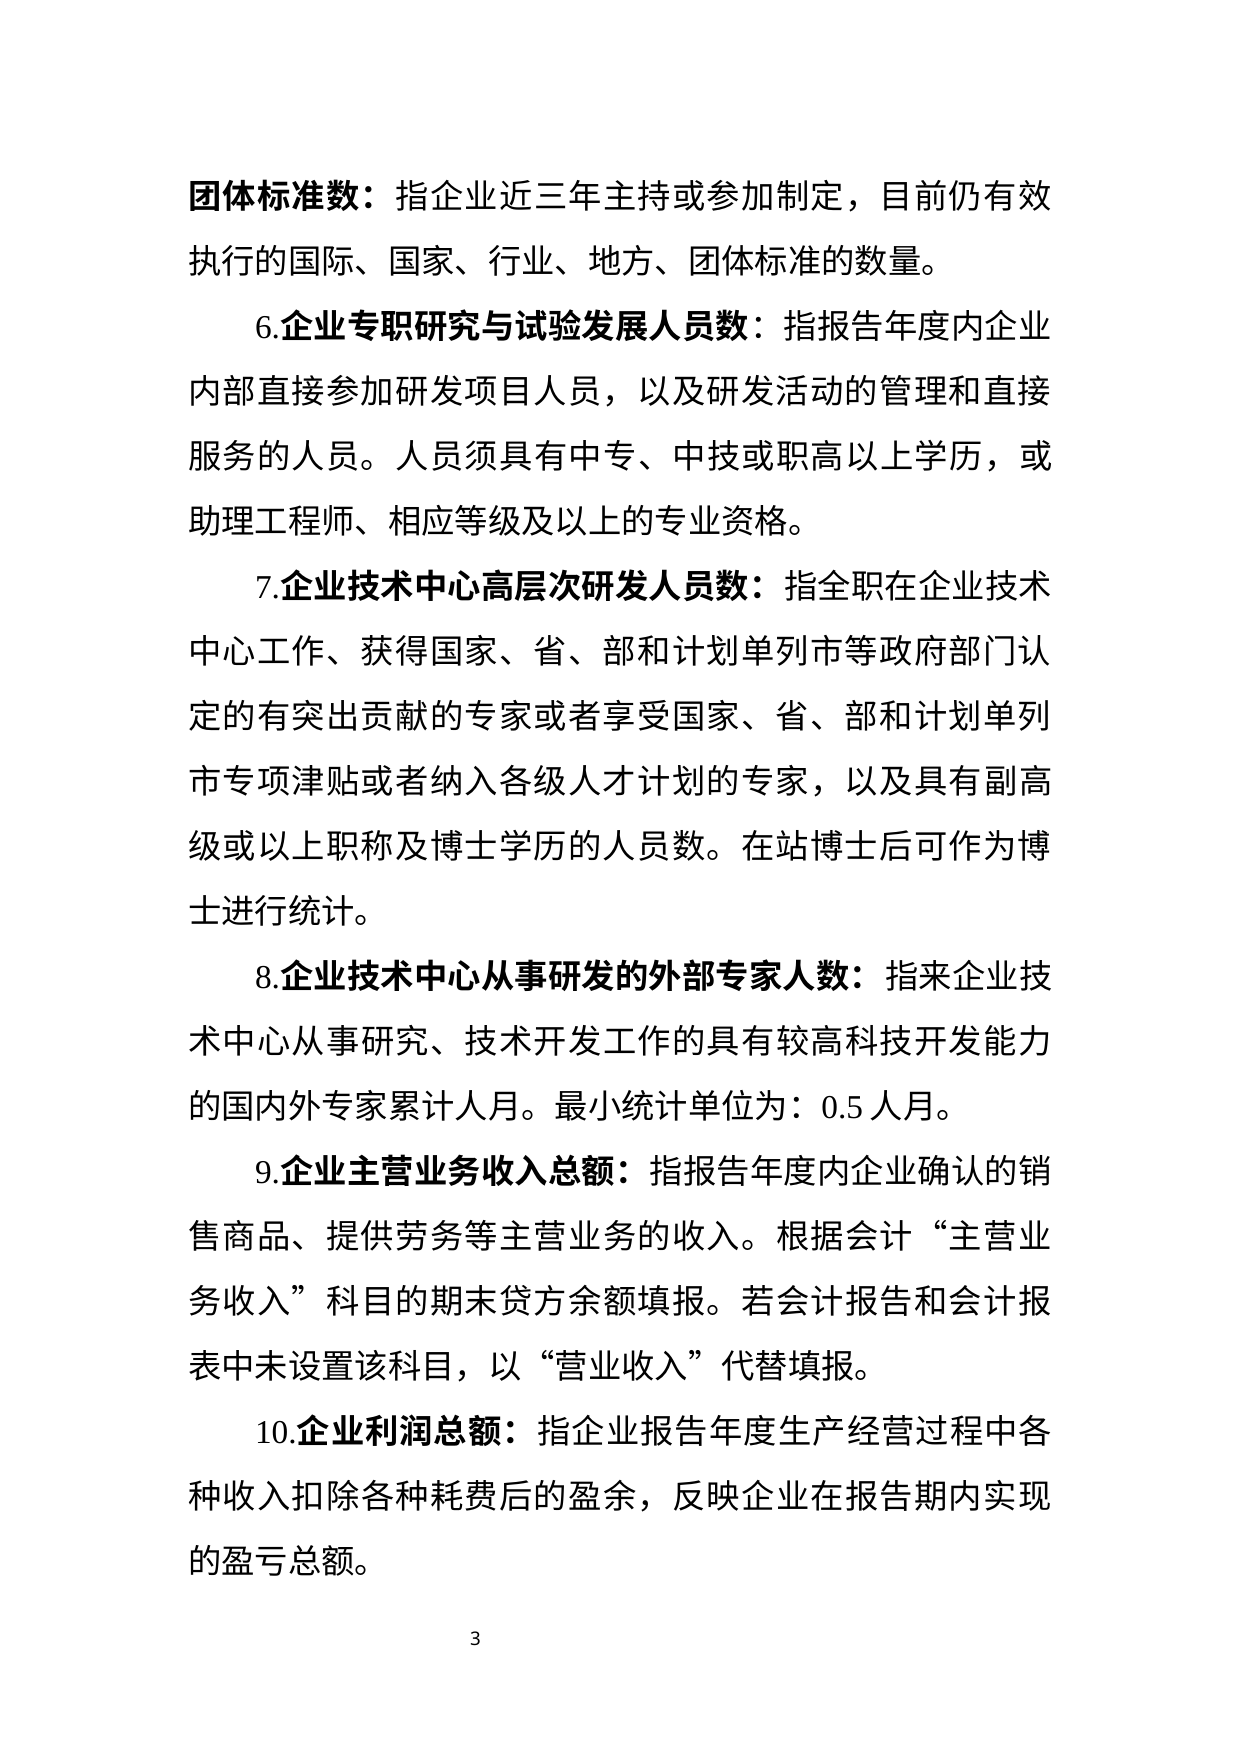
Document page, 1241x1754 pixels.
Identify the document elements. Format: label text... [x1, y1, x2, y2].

list 企业利润总额：指企业报告年度生产经营过程中各种收入扣除各种耗费后的盈余，反映企业在报告期内实现的盈亏总额。 [188, 1397, 1052, 1592]
list 企业技术中心高层次研发人员数：指全职在企业技术中心工作、获得国家、省、部和计划单列市等政府部门认定的有突出贡献的专家或者享受国家、省、部和计划单列市专项津贴或者纳入各级人才计划的专家，以及具有副高级或以上职称及博士学历的人员数。在站博士后可作为博士进行统计。 [188, 552, 1052, 942]
list 企业专职研究与试验发展人员数：指报告年度内企业内部直接参加研发项目人员，以及研发活动的管理和直接服务的人员。人员须具有中专、中技或职高以上学历，或助理工程师、相应等级及以上的专业资格。 [188, 292, 1052, 552]
list 企业技术中心从事研发的外部专家人数：指来企业技术中心从事研究、技术开发工作的具有较高科技开发能力的国内外专家累计人月。最小统计单位为：0.5人月。 [188, 942, 1052, 1137]
list 企业主营业务收入总额：指报告年度内企业确认的销售商品、提供劳务等主营业务的收入。根据会计“主营业务收入”科目的期末贷方余额填报。若会计报告和会计报表中未设置该科目，以“营业收入”代替填报。 [188, 1137, 1052, 1397]
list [188, 162, 1052, 292]
